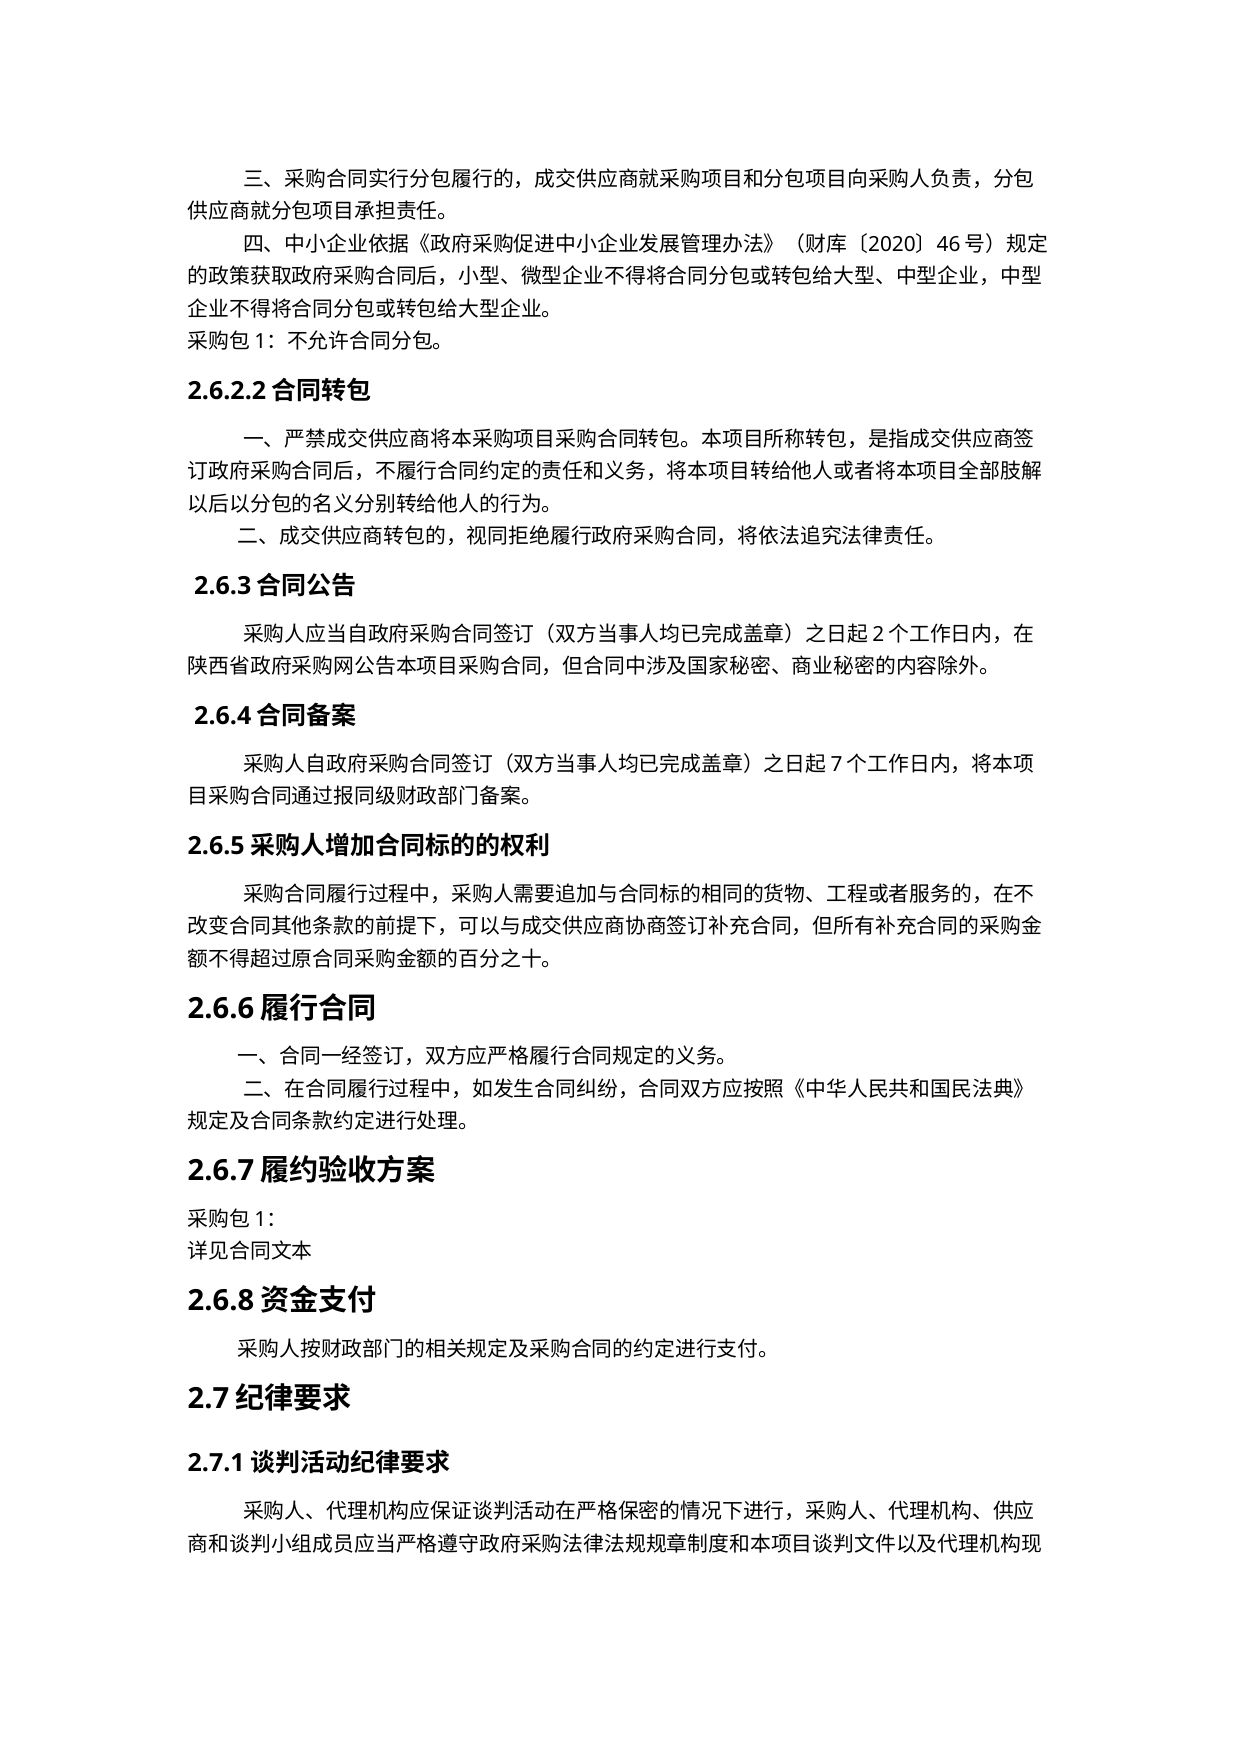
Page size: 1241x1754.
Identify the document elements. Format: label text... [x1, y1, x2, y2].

text 采购人应当自政府采购合同签订（双方当事人均已完成盖章）之日起2个工作日内，在陕西省政府采购网公告本项目采购合同，但合同中涉及国家秘密、商业秘密的内容除外。 [187, 617, 1053, 682]
text 采购包1： [187, 1202, 1053, 1234]
text 采购包1：不允许合同分包。 [187, 324, 1053, 357]
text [187, 1494, 1053, 1559]
text 2.7.1谈判活动纪律要求 [187, 1429, 1053, 1494]
text 2.6.3合同公告 [187, 552, 1053, 617]
text 采购人自政府采购合同签订（双方当事人均已完成盖章）之日起7个工作日内，将本项目采购合同通过报同级财政部门备案。 [187, 747, 1053, 812]
text 一、严禁成交供应商将本采购项目采购合同转包。本项目所称转包，是指成交供应商签订政府采购合同后，不履行合同约定的责任和义务，将本项目转给他人或者将本项目全部肢解以后以分包的名义分别转给他人的行为。 [187, 422, 1053, 519]
text 采购人按财政部门的相关规定及采购合同的约定进行支付。 [187, 1332, 1053, 1364]
text 2.6.8资金支付 [187, 1267, 1053, 1332]
text 2.6.6履行合同 [187, 974, 1053, 1039]
text 采购合同履行过程中，采购人需要追加与合同标的相同的货物、工程或者服务的，在不改变合同其他条款的前提下，可以与成交供应商协商签订补充合同，但所有补充合同的采购金额不得超过原合同采购金额的百分之十。 [187, 877, 1053, 974]
text 2.6.5采购人增加合同标的的权利 [187, 812, 1053, 877]
text 2.6.2.2合同转包 [187, 357, 1053, 422]
text 2.7纪律要求 [187, 1364, 1053, 1429]
text 二、成交供应商转包的，视同拒绝履行政府采购合同，将依法追究法律责任。 [187, 519, 1053, 552]
text 2.6.7履约验收方案 [187, 1137, 1053, 1202]
text 2.6.4合同备案 [187, 682, 1053, 747]
text 四、中小企业依据《政府采购促进中小企业发展管理办法》（财库〔2020〕46号）规定的政策获取政府采购合同后，小型、微型企业不得将合同分包或转包给大型、中型企业，中型企业不得将合同分包或转包给大型企业。 [187, 227, 1053, 324]
text 三、采购合同实行分包履行的，成交供应商就采购项目和分包项目向采购人负责，分包供应商就分包项目承担责任。 [187, 162, 1053, 227]
text 详见合同文本 [187, 1234, 1053, 1267]
text 一、合同一经签订，双方应严格履行合同规定的义务。 [187, 1039, 1053, 1072]
text 二、在合同履行过程中，如发生合同纠纷，合同双方应按照《中华人民共和国民法典》规定及合同条款约定进行处理。 [187, 1072, 1053, 1137]
